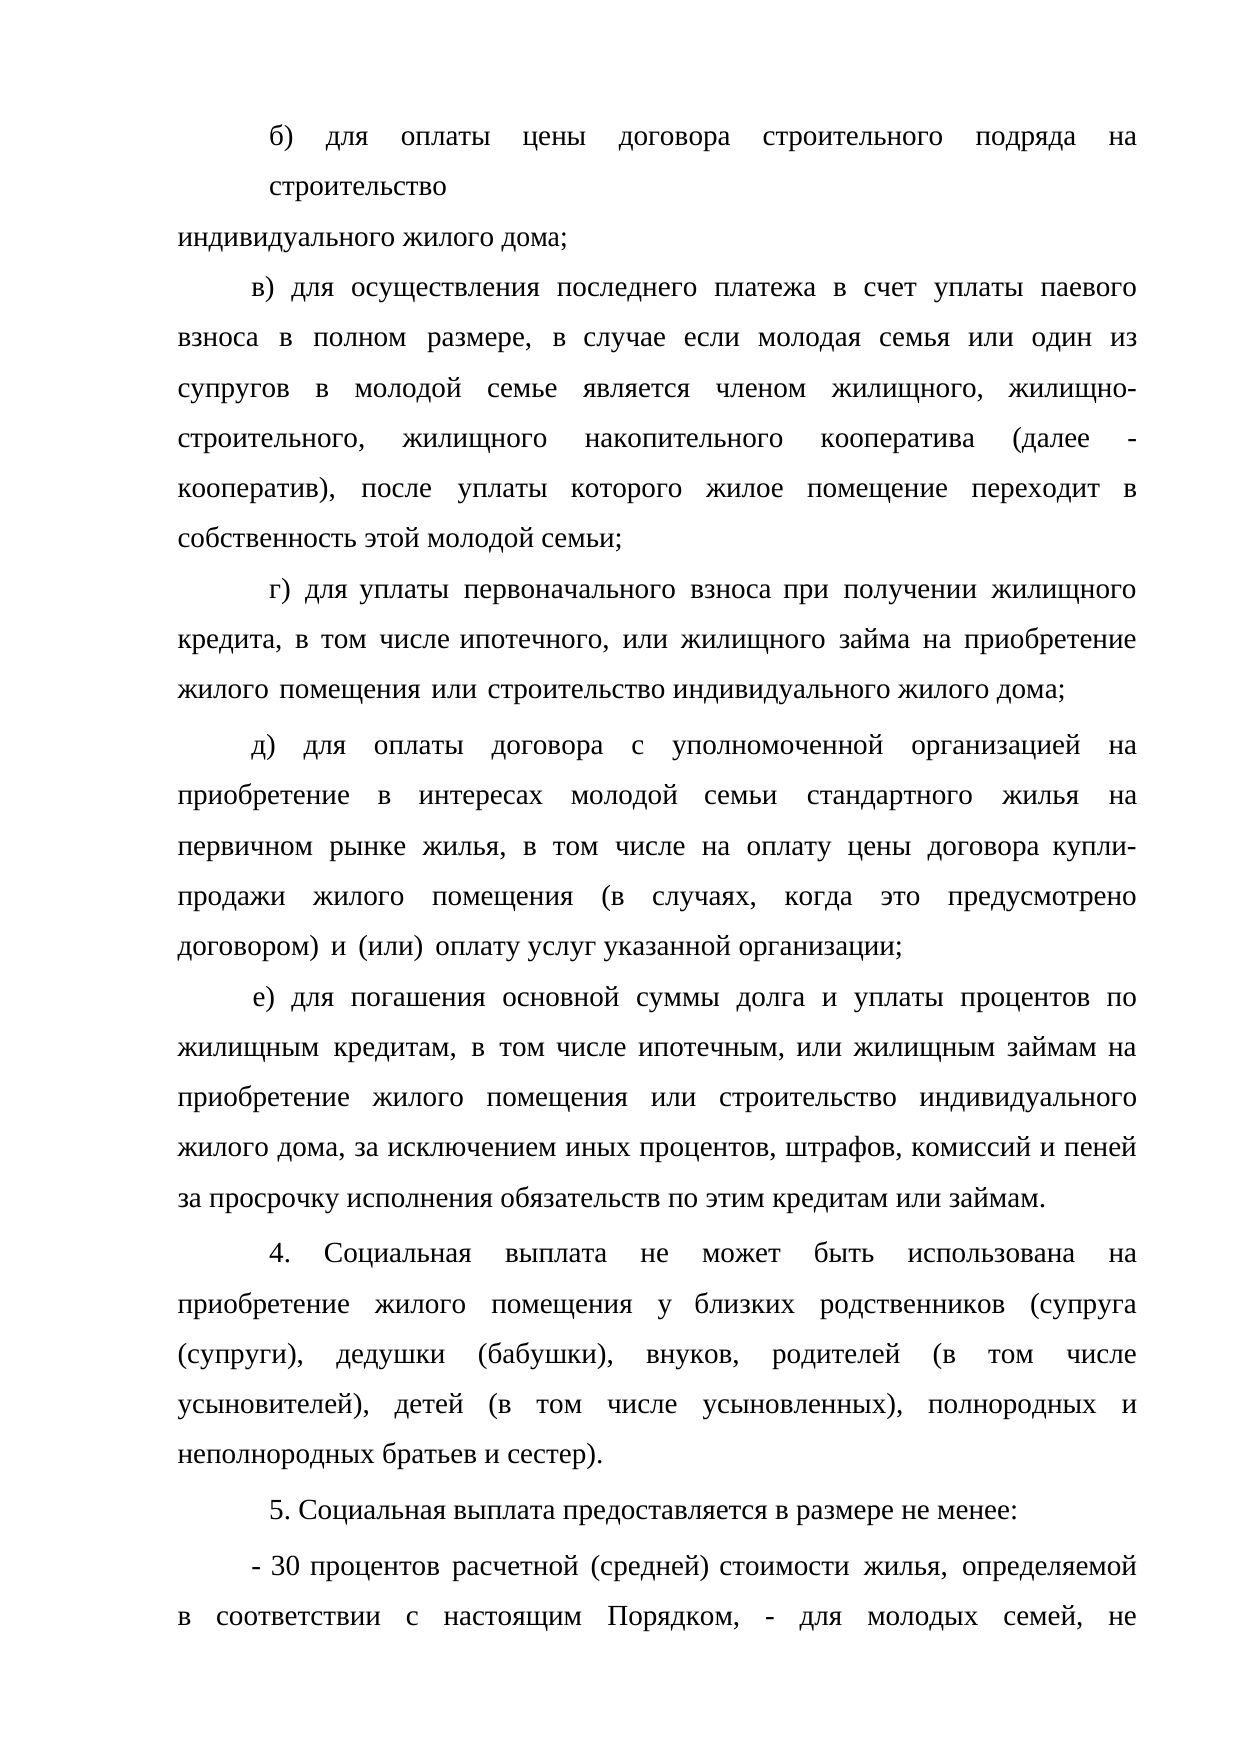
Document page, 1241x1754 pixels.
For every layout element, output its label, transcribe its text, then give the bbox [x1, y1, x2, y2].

text б) для оплаты цены договора строительного подряда на строительство [269, 118, 1137, 202]
text г) для уплаты первоначального взноса при получении жилищного кредита, в том числе ипотечного, или жилищного займа на приобретение жилого помещения или строительство индивидуального жилого дома; [177, 571, 1137, 705]
text д) для оплаты договора с уполномоченной организацией на приобретение в интересах молодой семьи стандартного жилья на первичном рынке жилья, в том числе на оплату цены договора купли-продажи жилого помещения (в случаях, когда это предусмотрено договором) и (или) оплату услуг указанной организации; [177, 727, 1137, 962]
text 5. Социальная выплата предоставляется в размере не менее: [177, 1492, 1137, 1526]
text индивидуального жилого дома; [177, 219, 1137, 252]
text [177, 1548, 1137, 1632]
text е) для погашения основной суммы долга и уплаты процентов по жилищным кредитам, в том числе ипотечным, или жилищным займам на приобретение жилого помещения или строительство индивидуального жилого дома, за исключением иных процентов, штрафов, комиссий и пеней за просрочку исполнения обязательств по этим кредитам или займам. [177, 979, 1137, 1213]
text 4. Социальная выплата не может быть использована на приобретение жилого помещения у близких родственников (супруга (супруги), дедушки (бабушки), внуков, родителей (в том числе усыновителей), детей (в том числе усыновленных), полнородных и неполнородных братьев и сестер). [177, 1235, 1137, 1470]
text в) для осуществления последнего платежа в счет уплаты паевого взноса в полном размере, в случае если молодая семья или один из супругов в молодой семье является членом жилищного, жилищно-строительного, жилищного накопительного кооператива (далее - кооператив), после уплаты которого жилое помещение переходит в собственность этой молодой семьи; [177, 269, 1137, 554]
